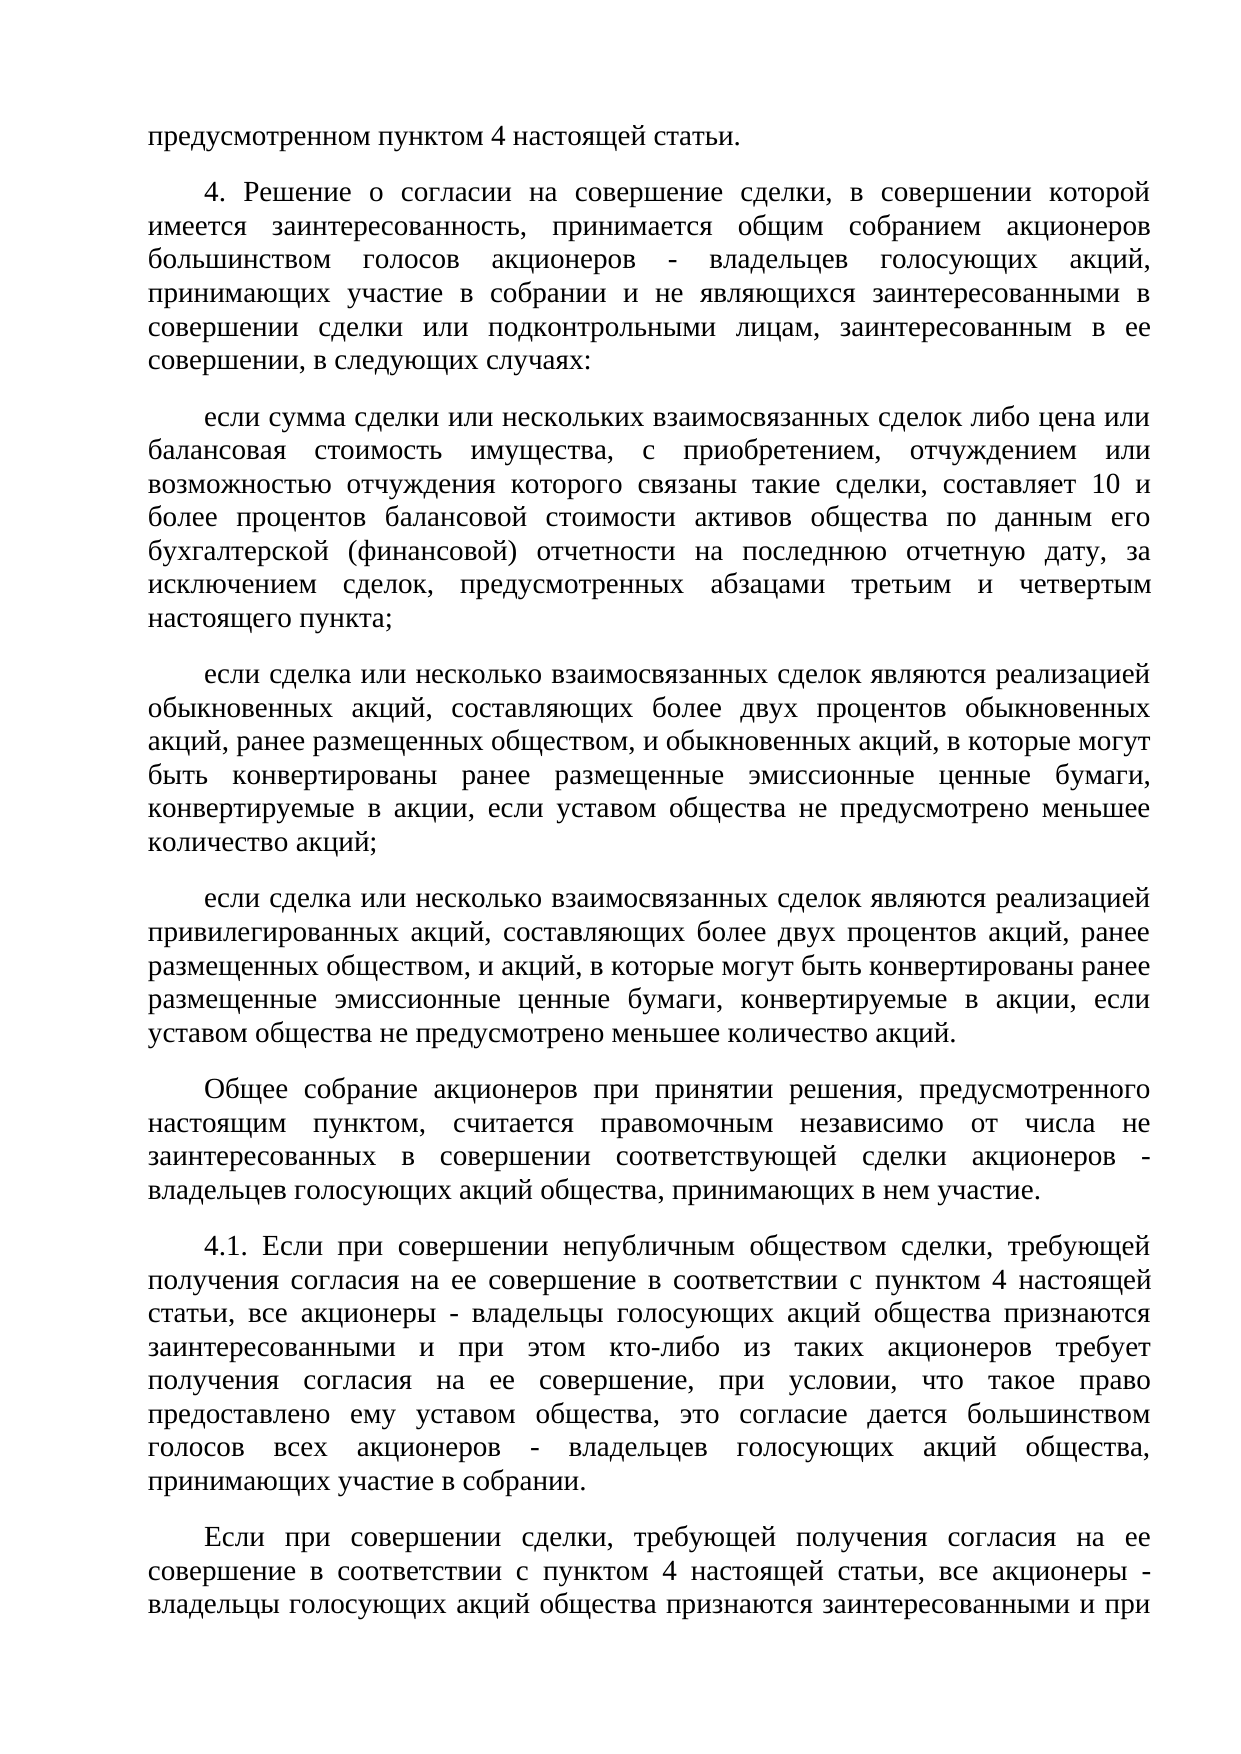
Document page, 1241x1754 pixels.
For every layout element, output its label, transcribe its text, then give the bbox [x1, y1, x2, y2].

text 4. Решение о согласии на совершение сделки, в совершении которой имеется заинтересованность, принимается общим собранием акционеров большинством голосов акционеров - владельцев голосующих акций, принимающих участие в собрании и не являющихся заинтересованными в совершении сделки или подконтрольными лицам, заинтересованным в ее совершении, в следующих случаях: [148, 174, 1152, 376]
text если сделка или несколько взаимосвязанных сделок являются реализацией привилегированных акций, составляющих более двух процентов акций, ранее размещенных обществом, и акций, в которые могут быть конвертированы ранее размещенные эмиссионные ценные бумаги, конвертируемые в акции, если уставом общества не предусмотрено меньшее количество акций. [148, 881, 1152, 1048]
text 4.1. Если при совершении непубличным обществом сделки, требующей получения согласия на ее совершение в соответствии с пунктом 4 настоящей статьи, все акционеры - владельцы голосующих акций общества признаются заинтересованными и при этом кто-либо из таких акционеров требует получения согласия на ее совершение, при условии, что такое право предоставлено ему уставом общества, это согласие дается большинством голосов всех акционеров - владельцев голосующих акций общества, принимающих участие в собрании. [148, 1228, 1152, 1497]
text если сумма сделки или нескольких взаимосвязанных сделок либо цена или балансовая стоимость имущества, с приобретением, отчуждением или возможностью отчуждения которого связаны такие сделки, составляет 10 и более процентов балансовой стоимости активов общества по данным его бухгалтерской (финансовой) отчетности на последнюю отчетную дату, за исключением сделок, предусмотренных абзацами третьим и четвертым настоящего пункта; [148, 399, 1152, 633]
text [148, 118, 1152, 152]
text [148, 1519, 1152, 1620]
text если сделка или несколько взаимосвязанных сделок являются реализацией обыкновенных акций, составляющих более двух процентов обыкновенных акций, ранее размещенных обществом, и обыкновенных акций, в которые могут быть конвертированы ранее размещенные эмиссионные ценные бумаги, конвертируемые в акции, если уставом общества не предусмотрено меньшее количество акций; [148, 656, 1152, 858]
text Общее собрание акционеров при принятии решения, предусмотренного настоящим пунктом, считается правомочным независимо от числа не заинтересованных в совершении соответствующей сделки акционеров - владельцев голосующих акций общества, принимающих в нем участие. [148, 1071, 1152, 1205]
